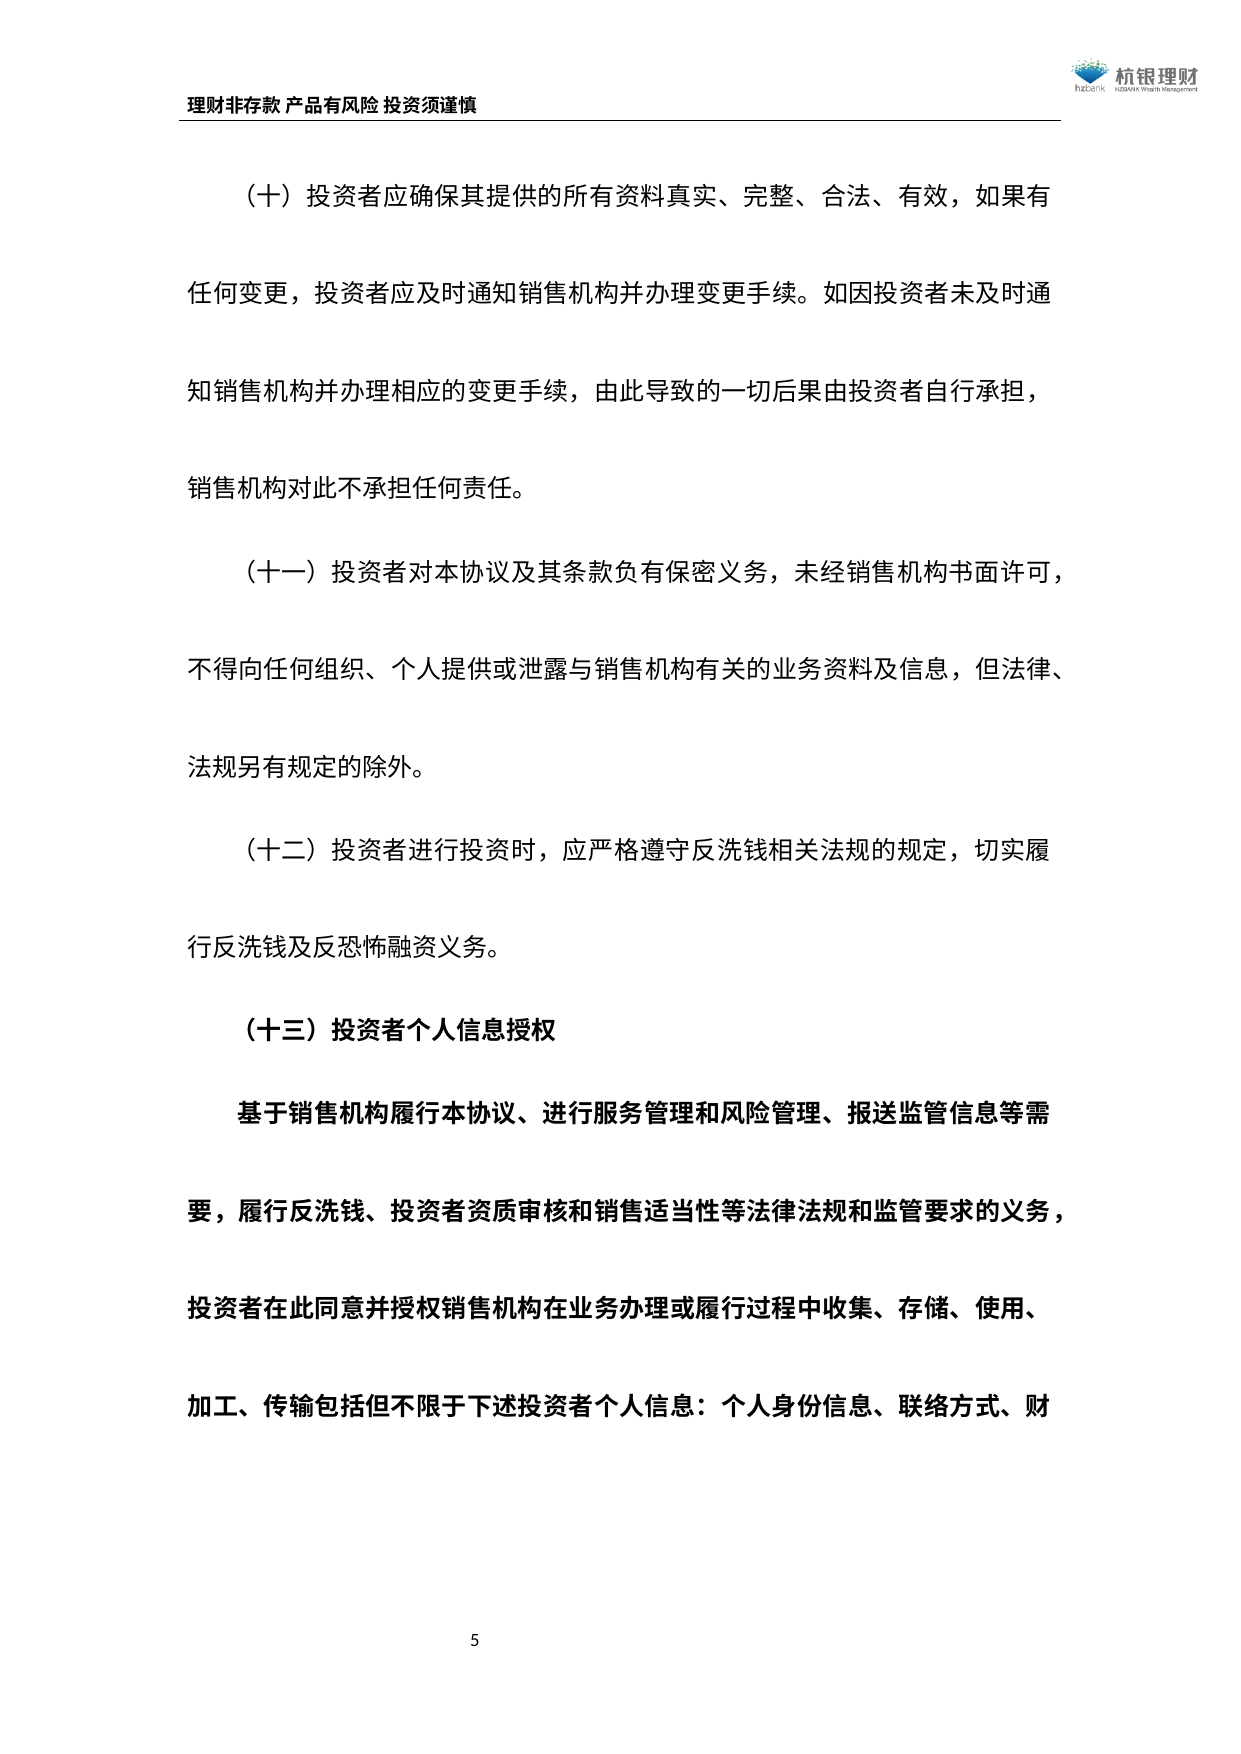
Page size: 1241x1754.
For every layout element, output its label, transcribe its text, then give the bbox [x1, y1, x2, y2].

list 投资者个人信息授权 [187, 996, 1053, 1061]
list 投资者进行投资时，应严格遵守反洗钱相关法规的规定，切实履行反洗钱及反恐怖融资义务。 [187, 816, 1053, 978]
list 投资者对本协议及其条款负有保密义务，未经销售机构书面许可，不得向任何组织、个人提供或泄露与销售机构有关的业务资料及信息，但法律、法规另有规定的除外。 [187, 538, 1053, 798]
picture [1067, 57, 1202, 94]
list 投资者应确保其提供的所有资料真实、完整、合法、有效，如果有任何变更，投资者应及时通知销售机构并办理变更手续。如因投资者未及时通知销售机构并办理相应的变更手续，由此导致的一切后果由投资者自行承担，销售机构对此不承担任何责任。 [187, 162, 1053, 519]
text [187, 1079, 1053, 1437]
